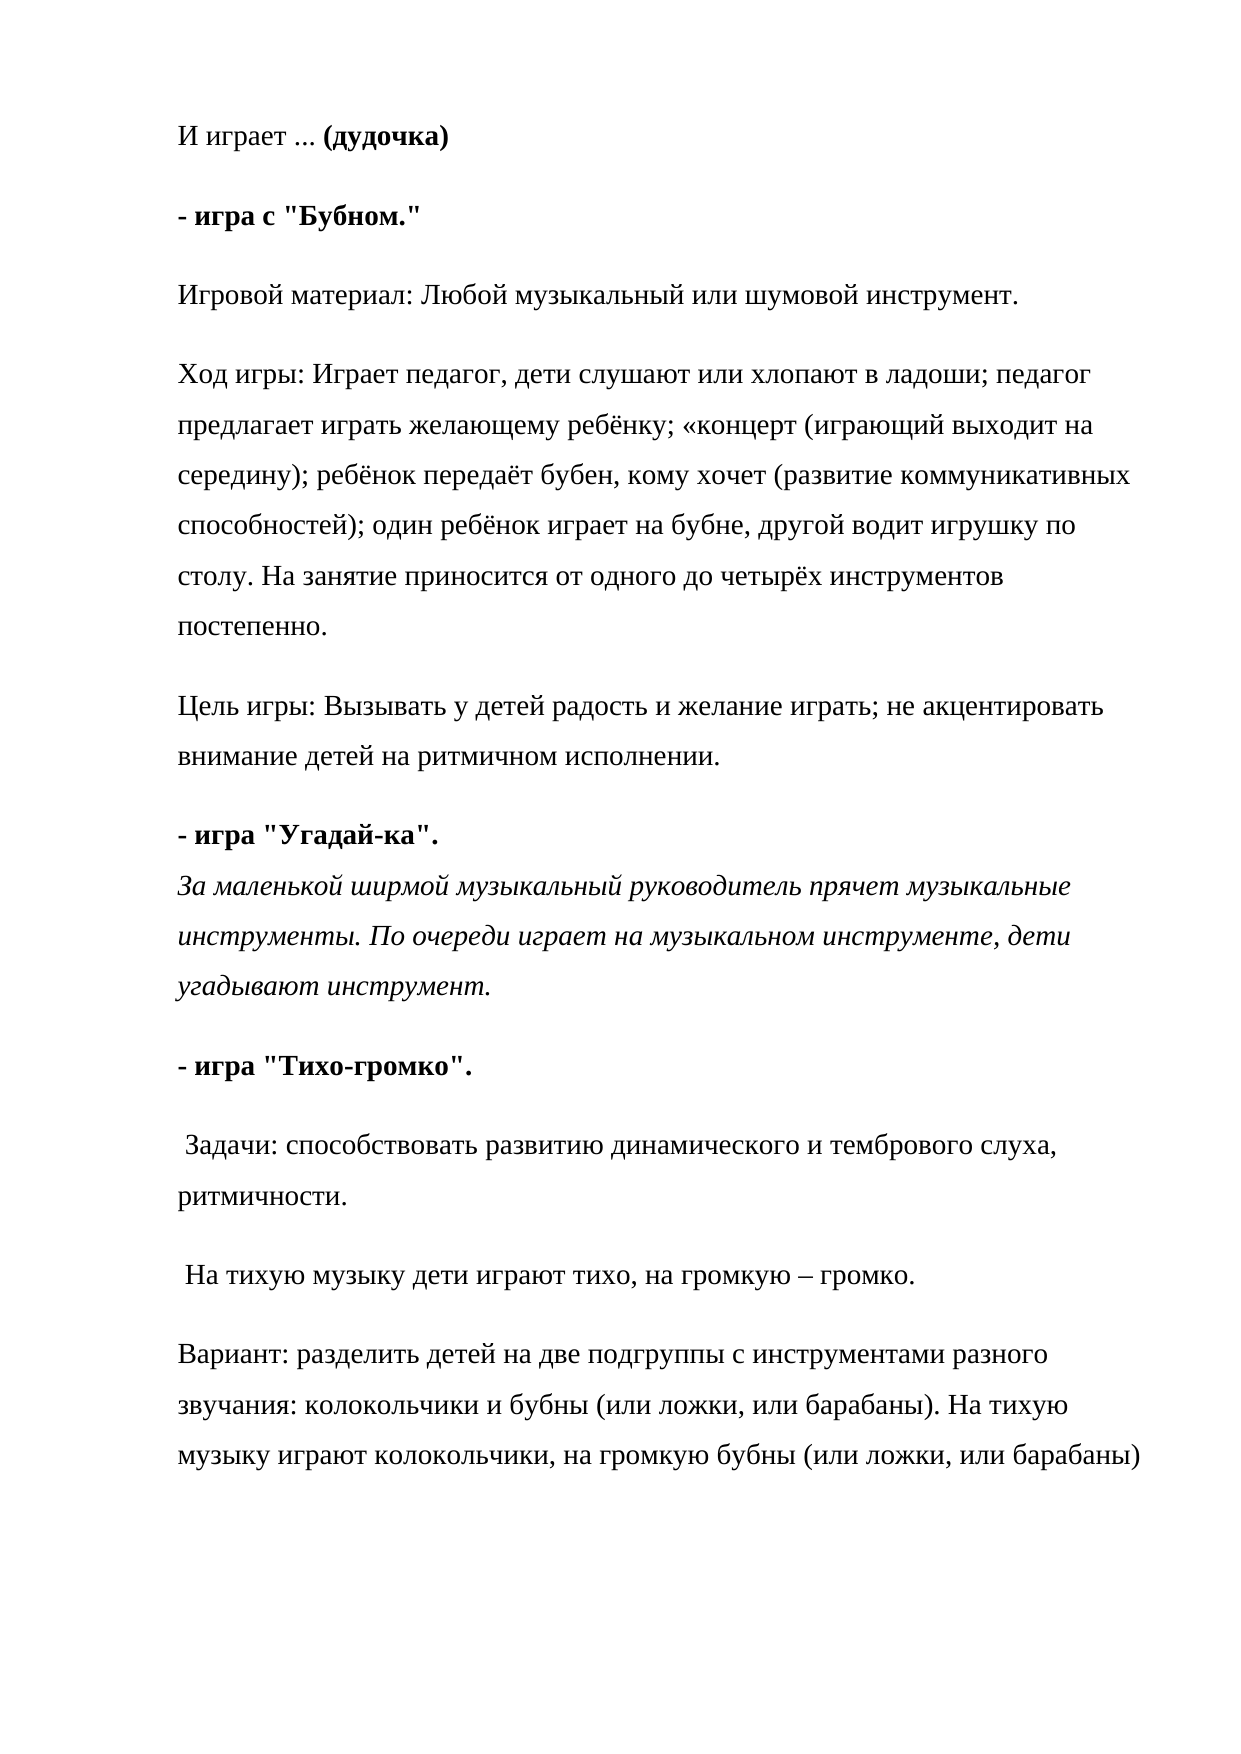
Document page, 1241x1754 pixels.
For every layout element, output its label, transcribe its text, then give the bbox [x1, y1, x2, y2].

text Вариант: разделить детей на две подгруппы с инструментами разного звучания: колокольчики и бубны (или ложки, или барабаны). На тихую музыку играют колокольчики, на громкую бубны (или ложки, или барабаны) [177, 1337, 1152, 1471]
text - игра "Угадай-ка". За маленькой ширмой музыкальный руководитель прячет музыкальные инструменты. По очереди играет на музыкальном инструменте, дети угадывают инструмент. [177, 817, 1152, 1002]
text Цель игры: Вызывать у детей радость и желание играть; не акцентировать внимание детей на ритмичном исполнении. [177, 688, 1152, 771]
text Ход игры: Играет педагог, дети слушают или хлопают в ладоши; педагог предлагает играть желающему ребёнку; «концерт (играющий выходит на середину); ребёнок передаёт бубен, кому хочет (развитие коммуникативных способностей); один ребёнок играет на бубне, другой водит игрушку по столу. На занятие приносится от одного до четырёх инструментов постепенно. [177, 357, 1152, 642]
text И играет ... (дудочка) [177, 118, 1152, 152]
text - игра "Тихо-громко". [177, 1048, 1152, 1081]
text На тихую музыку дети играют тихо, на громкую – громко. [177, 1257, 1152, 1291]
text - игра с "Бубном." [177, 198, 1152, 231]
text Задачи: способствовать развитию динамического и тембрового слуха, ритмичности. [177, 1127, 1152, 1211]
text Игровой материал: Любой музыкальный или шумовой инструмент. [177, 277, 1152, 311]
